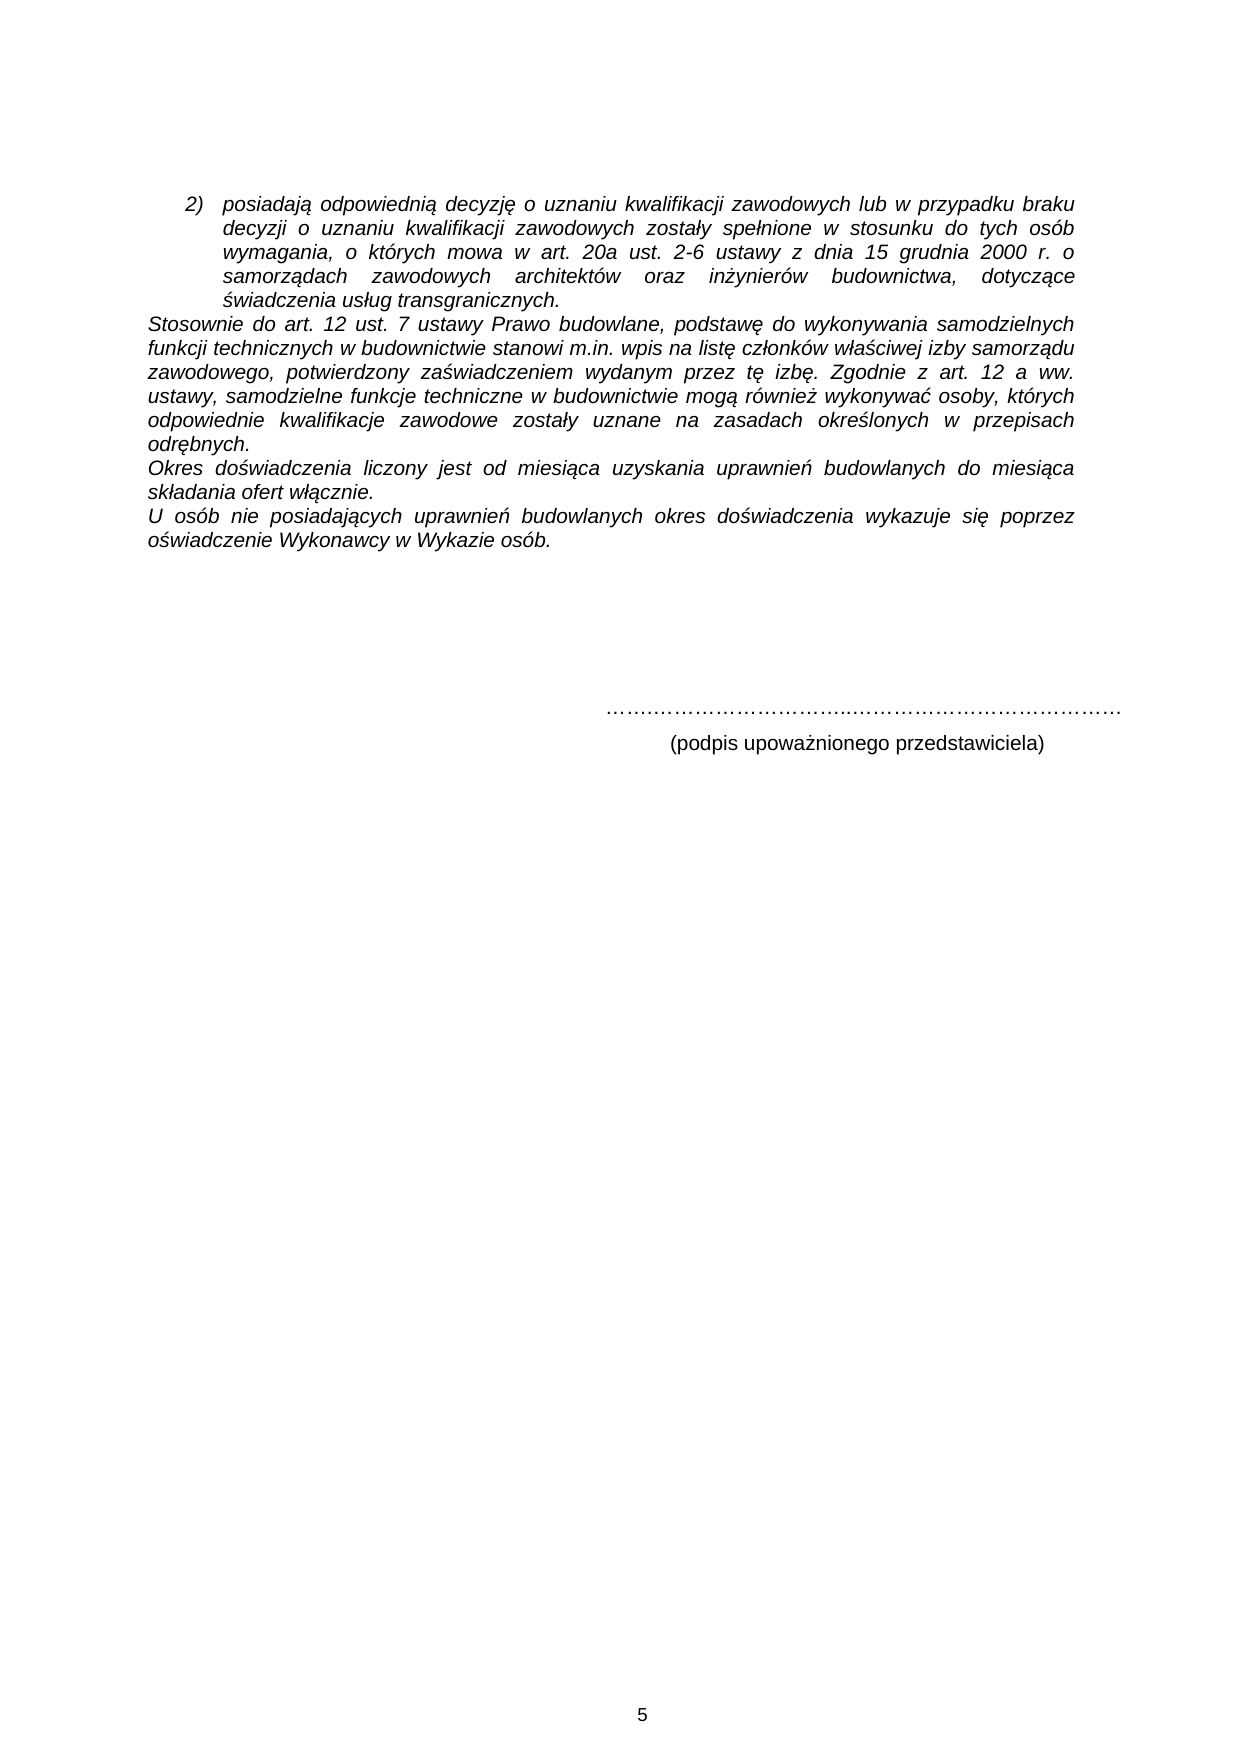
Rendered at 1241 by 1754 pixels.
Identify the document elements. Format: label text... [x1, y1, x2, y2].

text Okres doświadczenia liczony jest od miesiąca uzyskania uprawnień budowlanych do miesiąca składania ofert włącznie. [148, 456, 1078, 503]
list posiadają odpowiednią decyzję o uznaniu kwalifikacji zawodowych lub w przypadku braku decyzji o uznaniu kwalifikacji zawodowych zostały spełnione w stosunku do tych osób wymagania, o których mowa w art. 20a ust. 2-6 ustawy z dnia 15 grudnia 2000 r. o samorządach zawodowych architektów oraz inżynierów budownictwa, dotyczące świadczenia usług transgranicznych. [185, 192, 1078, 312]
text Stosownie do art. 12 ust. 7 ustawy Prawo budowlane, podstawę do wykonywania samodzielnych funkcji technicznych w budownictwie stanowi m.in. wpis na listę członków właściwej izby samorządu zawodowego, potwierdzony zaświadczeniem wydanym przez tę izbę. Zgodnie z art. 12 a ww. ustawy, samodzielne funkcje techniczne w budownictwie mogą również wykonywać osoby, których odpowiednie kwalifikacje zawodowe zostały uznane na zasadach określonych w przepisach odrębnych. [148, 312, 1078, 456]
text U osób nie posiadających uprawnień budowlanych okres doświadczenia wykazuje się poprzez oświadczenie Wykonawcy w Wykazie osób. [148, 503, 1078, 551]
text (podpis upoważnionego przedstawiciela) [148, 731, 1137, 755]
text …….………………………..………………………………… [443, 695, 1137, 719]
